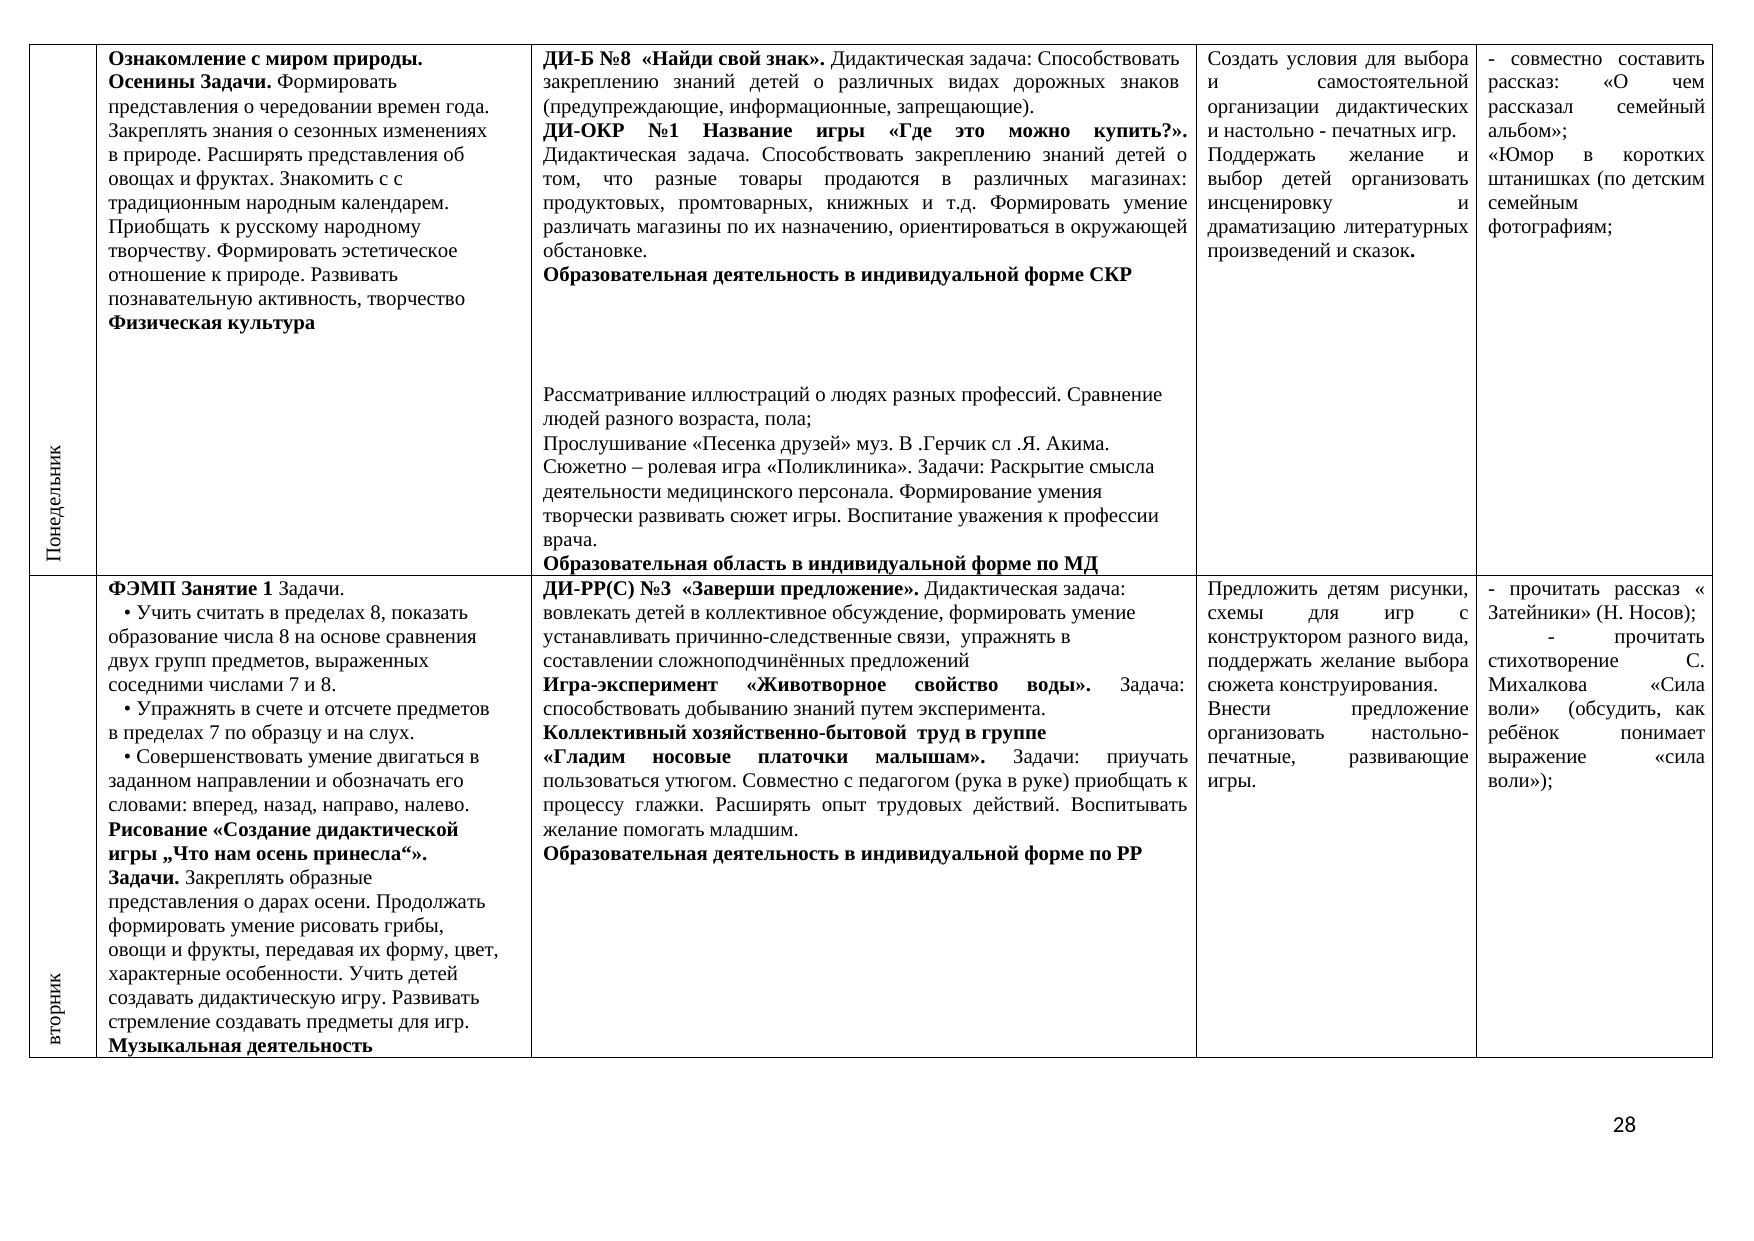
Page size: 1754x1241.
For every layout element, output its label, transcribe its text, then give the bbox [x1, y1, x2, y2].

table_cell вторник [30, 576, 96, 1057]
table_cell ДИ-РР(С) №3 «Заверши предложение». Дидактическая задача: вовлекать детей в коллективное обсуждение, формировать умение устанавливать причинно-следственные связи, упражнять в составлении сложноподчинённых предложений Игра-эксперимент «Животворное свойство воды». Задача: способствовать добыванию знаний путем эксперимента. Коллективный хозяйственно-бытовой труд в группе «Гладим носовые платочки малышам». Задачи: приучать пользоваться утюгом. Совместно с педагогом (рука в руке) приобщать к процессу глажки. Расширять опыт трудовых действий. Воспитывать желание помогать младшим. Образовательная деятельность в индивидуальной форме по РР [532, 576, 1196, 1057]
table_cell ФЭМП Занятие 1 Задачи. • Учить считать в пределах 8, показать образование числа 8 на основе сравнения двух групп предметов, выраженных соседними числами 7 и 8. • Упражнять в счете и отсчете предметов в пределах 7 по образцу и на слух. • Совершенствовать умение двигаться в заданном направлении и обозначать его словами: вперед, назад, направо, налево. Рисование «Создание дидактической игры „Что нам осень принесла“». Задачи. Закреплять образные представления о дарах осени. Продолжать формировать умение рисовать грибы, овощи и фрукты, передавая их форму, цвет, характерные особенности. Учить детей создавать дидактическую игру. Развивать стремление создавать предметы для игр. Музыкальная деятельность [97, 576, 531, 1057]
table_cell - прочитать рассказ « Затейники» (Н. Носов); - прочитать стихотворение С. Михалкова «Сила воли» (обсудить, как ребёнок понимает выражение «сила воли»); [1477, 576, 1712, 1057]
table_cell Создать условия для выбора и самостоятельной организации дидактических и настольно - печатных игр. Поддержать желание и выбор детей организовать инсценировку и драматизацию литературных произведений и сказок. [1197, 45, 1476, 575]
table_cell Понедельник [30, 45, 96, 575]
table_cell - совместно составить рассказ: «О чем рассказал семейный альбом»; «Юмор в коротких штанишках (по детским семейным фотографиям; [1477, 45, 1712, 575]
table_cell ДИ-Б №8 «Найди свой знак». Дидактическая задача: Способствовать закреплению знаний детей о различных видах дорожных знаков (предупреждающие, информационные, запрещающие). ДИ-ОКР №1 Название игры «Где это можно купить?». Дидактическая задача. Способствовать закреплению знаний детей о том, что разные товары продаются в различных магазинах: продуктовых, промтоварных, книжных и т.д. Формировать умение различать магазины по их назначению, ориентироваться в окружающей обстановке. Образовательная деятельность в индивидуальной форме СКР Рассматривание иллюстраций о людях разных профессий. Сравнение людей разного возраста, пола; Прослушивание «Песенка друзей» муз. В .Герчик сл .Я. Акима. Сюжетно – ролевая игра «Поликлиника». Задачи: Раскрытие смысла деятельности медицинского персонала. Формирование умения творчески развивать сюжет игры. Воспитание уважения к профессии врача. Образовательная область в индивидуальной форме по МД [532, 45, 1196, 575]
table_cell Ознакомление с миром природы. Осенины Задачи. Формировать представления о чередовании времен года. Закреплять знания о сезонных изменениях в природе. Расширять представления об овощах и фруктах. Знакомить с с традиционным народным календарем. Приобщать к русскому народному творчеству. Формировать эстетическое отношение к природе. Развивать познавательную активность, творчество Физическая культура [97, 45, 531, 575]
table_cell Предложить детям рисунки, схемы для игр с конструктором разного вида, поддержать желание выбора сюжета конструирования. Внести предложение организовать настольно-печатные, развивающие игры. [1197, 576, 1476, 1057]
